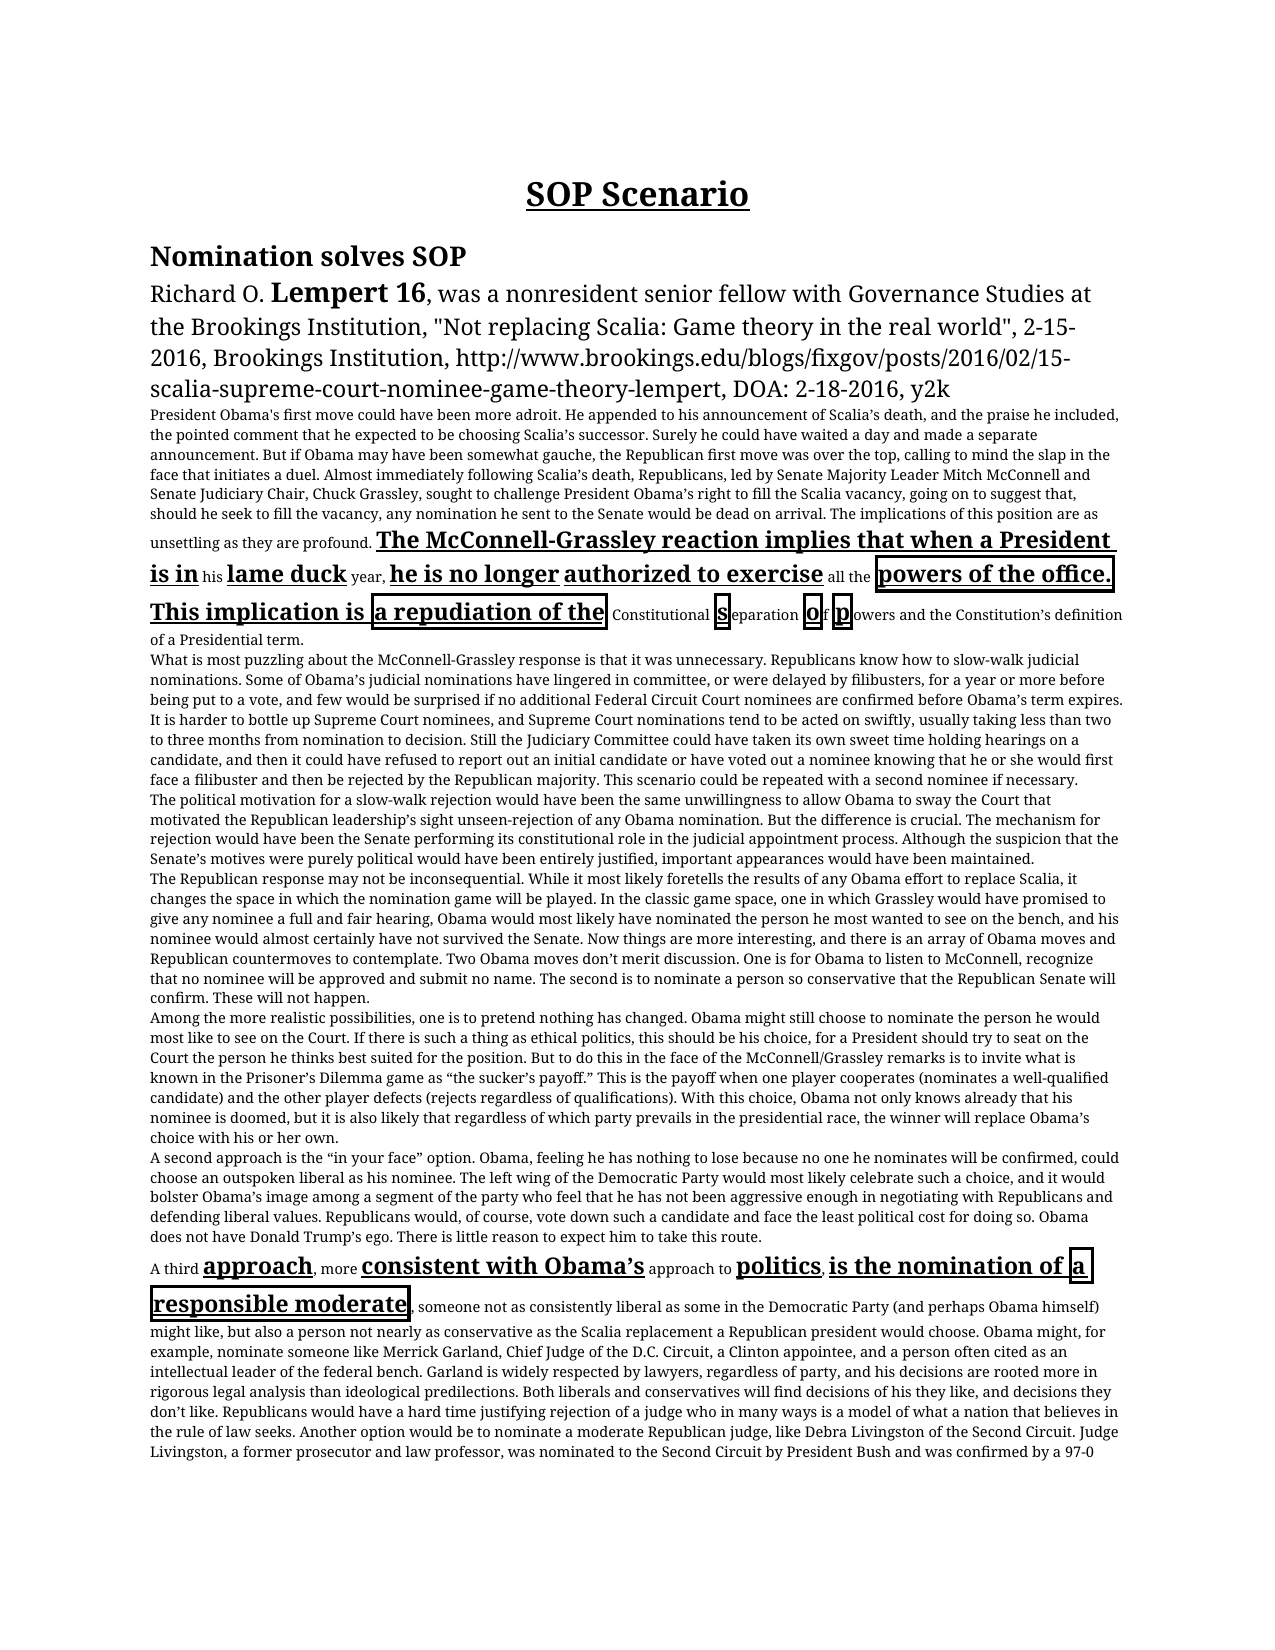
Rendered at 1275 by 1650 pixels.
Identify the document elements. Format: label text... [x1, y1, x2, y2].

text President Obama's first move could have been more adroit. He appended to his announcement of Scalia’s death, and the praise he included, the pointed comment that he expected to be choosing Scalia’s successor. Surely he could have waited a day and made a separate announcement. But if Obama may have been somewhat gauche, the Republican first move was over the top, calling to mind the slap in the face that initiates a duel. Almost immediately following Scalia’s death, Republicans, led by Senate Majority Leader Mitch McConnell and Senate Judiciary Chair, Chuck Grassley, sought to challenge President Obama’s right to fill the Scalia vacancy, going on to suggest that, should he seek to fill the vacancy, any nomination he sent to the Senate would be dead on arrival. The implications of this position are as unsettling as they are profound. The McConnell-Grassley reaction implies that when a President is in his lame duck year, he is no longer authorized to exercise all the powers of the office. This implication is a repudiation of the Constitutional separation of powers and the Constitution’s definition of a Presidential term. [150, 404, 1125, 650]
subtitle Nomination solves SOP [150, 237, 1125, 274]
text What is most puzzling about the McConnell-Grassley response is that it was unnecessary. Republicans know how to slow-walk judicial nominations. Some of Obama’s judicial nominations have lingered in committee, or were delayed by filibusters, for a year or more before being put to a vote, and few would be surprised if no additional Federal Circuit Court nominees are confirmed before Obama’s term expires. It is harder to bottle up Supreme Court nominees, and Supreme Court nominations tend to be acted on swiftly, usually taking less than two to three months from nomination to decision. Still the Judiciary Committee could have taken its own sweet time holding hearings on a candidate, and then it could have refused to report out an initial candidate or have voted out a nominee knowing that he or she would first face a filibuster and then be rejected by the Republican majority. This scenario could be repeated with a second nominee if necessary. [150, 650, 1125, 789]
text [150, 1247, 1125, 1461]
text A second approach is the “in your face” option. Obama, feeling he has nothing to lose because no one he nominates will be confirmed, could choose an outspoken liberal as his nominee. The left wing of the Democratic Party would most likely celebrate such a choice, and it would bolster Obama’s image among a segment of the party who feel that he has not been aggressive enough in negotiating with Republicans and defending liberal values. Republicans would, of course, vote down such a candidate and face the least political cost for doing so. Obama does not have Donald Trump’s ego. There is little reason to expect him to take this route. [150, 1147, 1125, 1247]
text The Republican response may not be inconsequential. While it most likely foretells the results of any Obama effort to replace Scalia, it changes the space in which the nomination game will be played. In the classic game space, one in which Grassley would have promised to give any nominee a full and fair hearing, Obama would most likely have nominated the person he most wanted to see on the bench, and his nominee would almost certainly have not survived the Senate. Now things are more interesting, and there is an array of Obama moves and Republican countermoves to contemplate. Two Obama moves don’t merit discussion. One is for Obama to listen to McConnell, recognize that no nominee will be approved and submit no name. The second is to nominate a person so conservative that the Republican Senate will confirm. These will not happen. [150, 869, 1125, 1008]
text Richard O. Lempert 16, was a nonresident senior fellow with Governance Studies at the Brookings Institution, "Not replacing Scalia: Game theory in the real world", 2-15-2016, Brookings Institution, http://www.brookings.edu/blogs/fixgov/posts/2016/02/15-scalia-supreme-court-nominee-game-theory-lempert, DOA: 2-18-2016, y2k [150, 274, 1125, 404]
text The political motivation for a slow-walk rejection would have been the same unwillingness to allow Obama to sway the Court that motivated the Republican leadership’s sight unseen-rejection of any Obama nomination. But the difference is crucial. The mechanism for rejection would have been the Senate performing its constitutional role in the judicial appointment process. Although the suspicion that the Senate’s motives were purely political would have been entirely justified, important appearances would have been maintained. [150, 789, 1125, 869]
subtitle SOP Scenario [150, 171, 1125, 216]
text Among the more realistic possibilities, one is to pretend nothing has changed. Obama might still choose to nominate the person he would most like to see on the Court. If there is such a thing as ethical politics, this should be his choice, for a President should try to seat on the Court the person he thinks best suited for the position. But to do this in the face of the McConnell/Grassley remarks is to invite what is known in the Prisoner’s Dilemma game as “the sucker’s payoff.” This is the payoff when one player cooperates (nominates a well-qualified candidate) and the other player defects (rejects regardless of qualifications). With this choice, Obama not only knows already that his nominee is doomed, but it is also likely that regardless of which party prevails in the presidential race, the winner will replace Obama’s choice with his or her own. [150, 1008, 1125, 1147]
